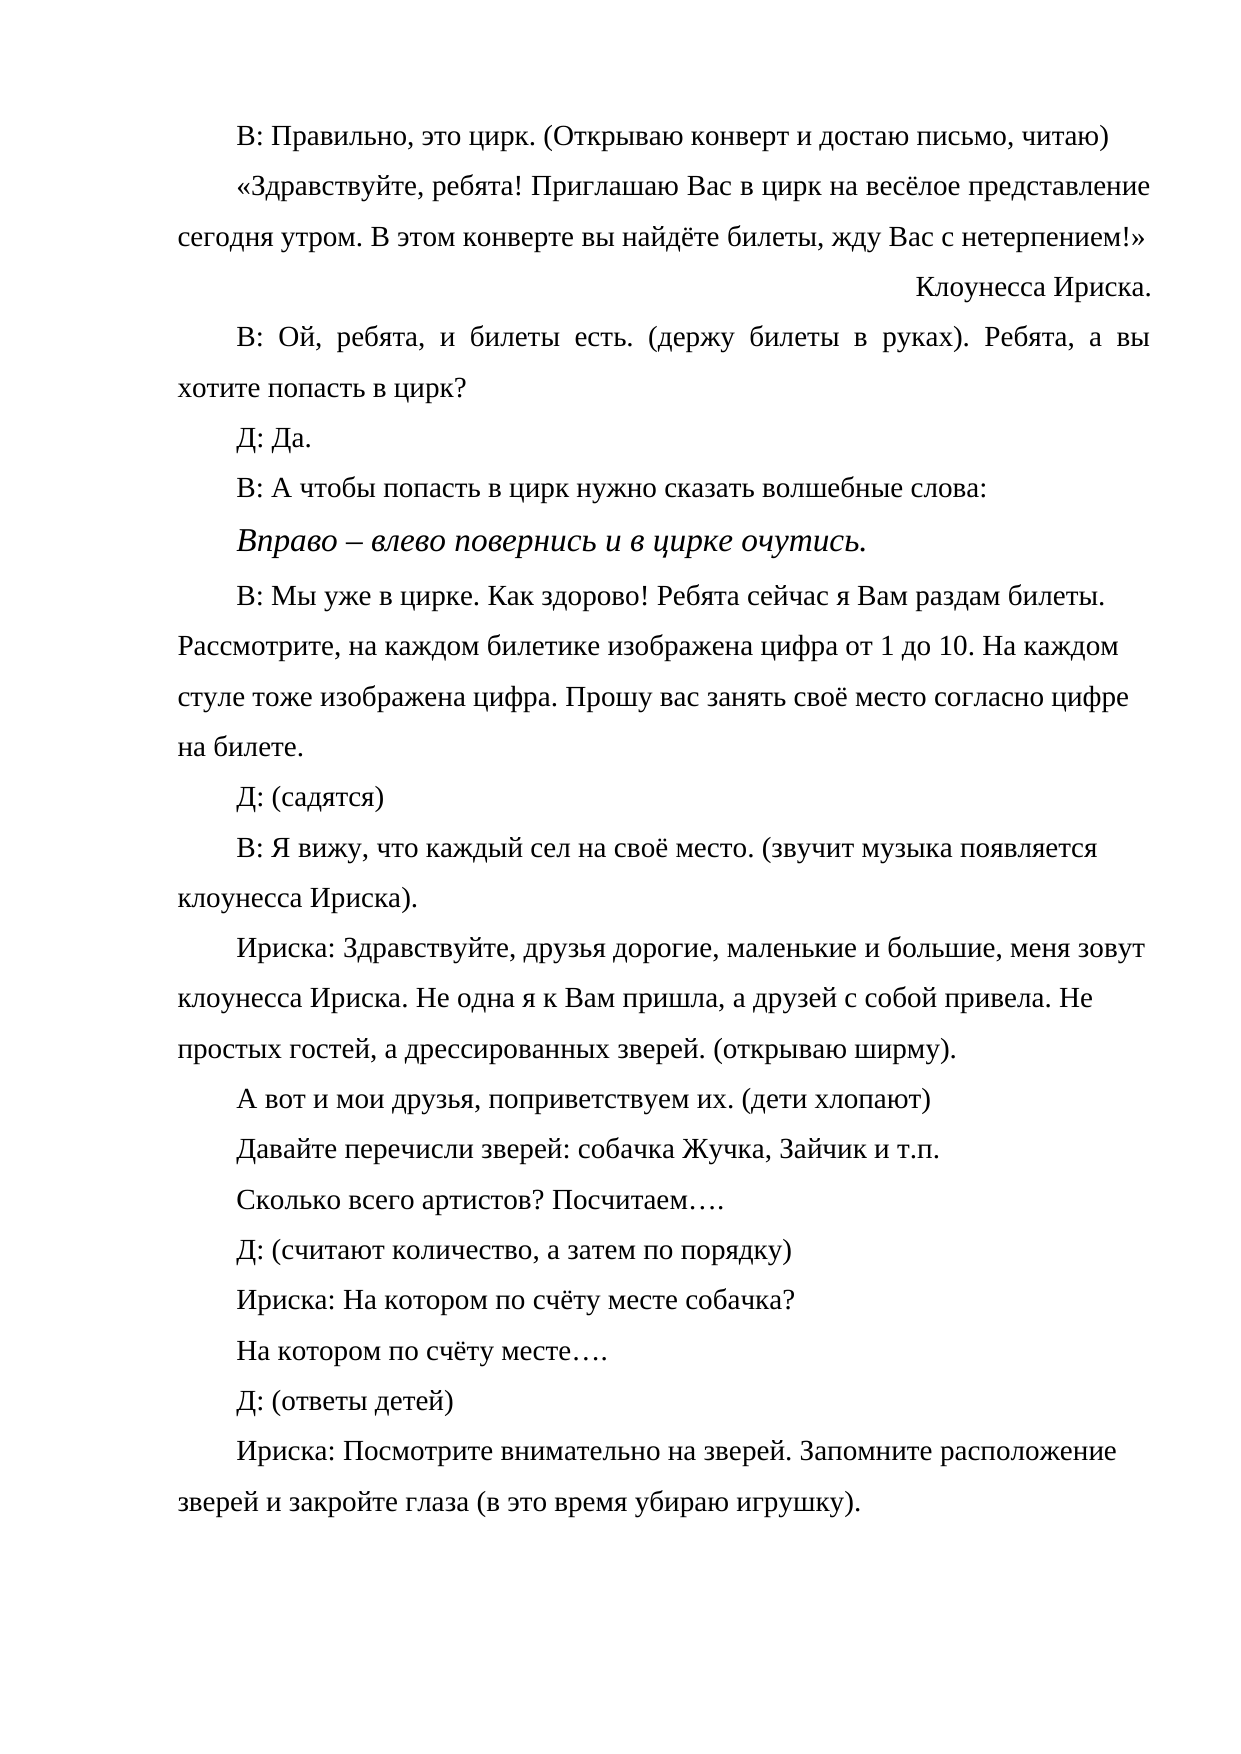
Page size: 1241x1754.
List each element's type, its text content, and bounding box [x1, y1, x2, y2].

text Давайте перечисли зверей: собачка Жучка, Зайчик и т.п. [177, 1132, 1152, 1165]
text «Здравствуйте, ребята! Приглашаю Вас в цирк на весёлое представление сегодня утром. В этом конверте вы найдёте билеты, жду Вас с нетерпением!» [177, 168, 1152, 252]
text Ириска: На котором по счёту месте собачка? [177, 1282, 1152, 1316]
text На котором по счёту месте…. [177, 1333, 1152, 1366]
text В: А чтобы попасть в цирк нужно сказать волшебные слова: [177, 470, 1152, 504]
text А вот и мои друзья, поприветствуем их. (дети хлопают) [177, 1081, 1152, 1115]
text Д: (считают количество, а затем по порядку) [177, 1232, 1152, 1266]
text В: Ой, ребята, и билеты есть. (держу билеты в руках). Ребята, а вы хотите попасть в цирк? [177, 319, 1152, 403]
text Клоунесса Ириска. [177, 269, 1152, 303]
text В: Я вижу, что каждый сел на своё место. (звучит музыка появляется клоунесса Ириска). [177, 830, 1152, 913]
text В: Мы уже в цирке. Как здорово! Ребята сейчас я Вам раздам билеты. Рассмотрите, на каждом билетике изображена цифра от 1 до 10. На каждом стуле тоже изображена цифра. Прошу вас занять своё место согласно цифре на билете. [177, 578, 1152, 763]
text Ириска: Посмотрите внимательно на зверей. Запомните расположение зверей и закройте глаза (в это время убираю игрушку). [177, 1433, 1152, 1517]
text Д: Да. [177, 420, 1152, 453]
text Ириска: Здравствуйте, друзья дорогие, маленькие и большие, меня зовут клоунесса Ириска. Не одна я к Вам пришла, а друзей с собой привела. Не простых гостей, а дрессированных зверей. (открываю ширму). [177, 930, 1152, 1064]
text Сколько всего артистов? Посчитаем…. [177, 1182, 1152, 1215]
text Д: (ответы детей) [177, 1383, 1152, 1417]
text В: Правильно, это цирк. (Открываю конверт и достаю письмо, читаю) [177, 118, 1152, 152]
text Вправо – влево повернись и в цирке очутись. [177, 521, 1152, 559]
text Д: (садятся) [177, 779, 1152, 813]
